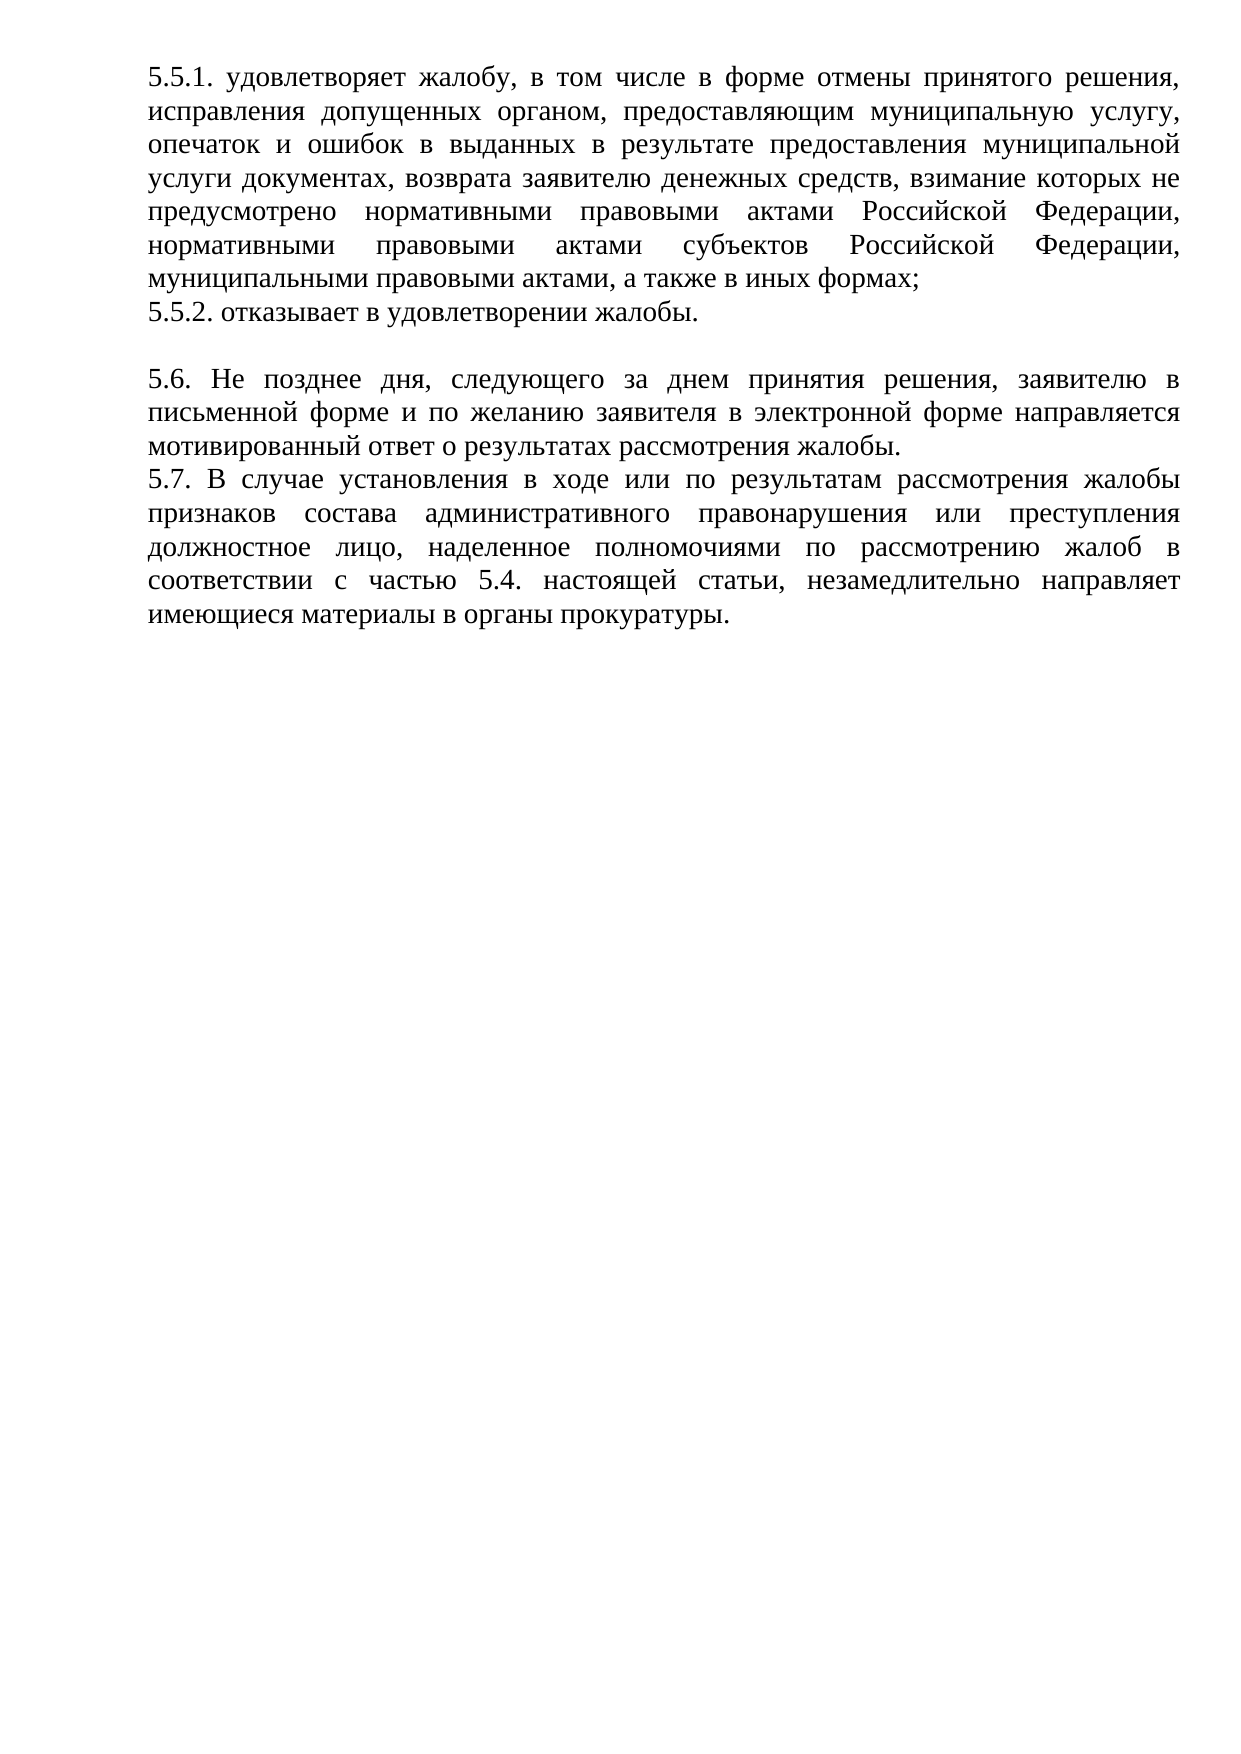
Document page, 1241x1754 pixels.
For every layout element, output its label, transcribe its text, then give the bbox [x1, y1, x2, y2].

text 5.6. Не позднее дня, следующего за днем принятия решения, заявителю в письменной форме и по желанию заявителя в электронной форме направляется мотивированный ответ о результатах рассмотрения жалобы. [148, 361, 1181, 462]
text 5.5.1. удовлетворяет жалобу, в том числе в форме отмены принятого решения, исправления допущенных органом, предоставляющим муниципальную услугу, опечаток и ошибок в выданных в результате предоставления муниципальной услуги документах, возврата заявителю денежных средств, взимание которых не предусмотрено нормативными правовыми актами Российской Федерации, нормативными правовыми актами субъектов Российской Федерации, муниципальными правовыми актами, а также в иных формах; [148, 59, 1181, 294]
text 5.5.2. отказывает в удовлетворении жалобы. [148, 294, 1181, 327]
text 5.7. В случае установления в ходе или по результатам рассмотрения жалобы признаков состава административного правонарушения или преступления должностное лицо, наделенное полномочиями по рассмотрению жалоб в соответствии с частью 5.4. настоящей статьи, незамедлительно направляет имеющиеся материалы в органы прокуратуры. [148, 462, 1181, 629]
